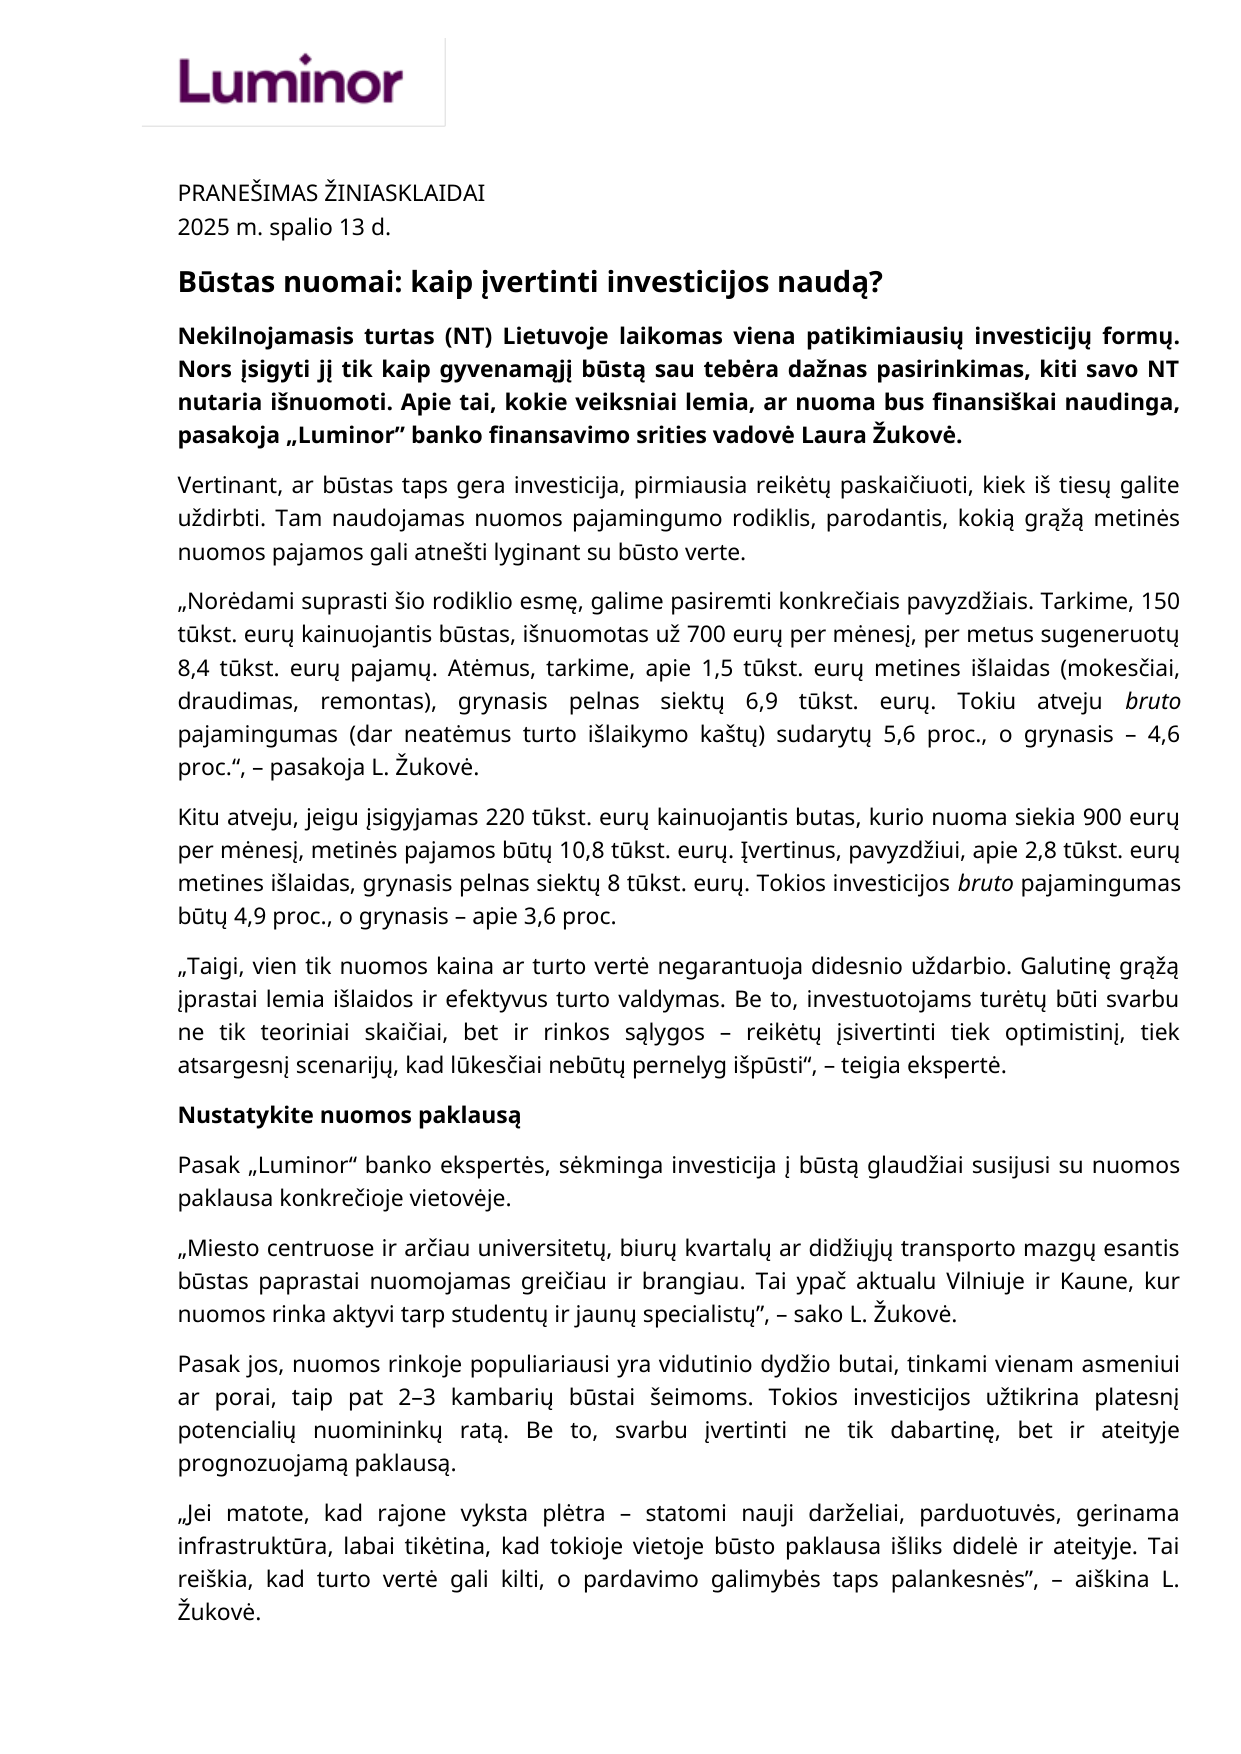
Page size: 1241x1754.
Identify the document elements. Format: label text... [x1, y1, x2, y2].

text „Norėdami suprasti šio rodiklio esmę, galime pasiremti konkrečiais pavyzdžiais. Tarkime, 150 tūkst. eurų kainuojantis būstas, išnuomotas už 700 eurų per mėnesį, per metus sugeneruotų 8,4 tūkst. eurų pajamų. Atėmus, tarkime, apie 1,5 tūkst. eurų metines išlaidas (mokesčiai, draudimas, remontas), grynasis pelnas siektų 6,9 tūkst. eurų. Tokiu atveju bruto pajamingumas (dar neatėmus turto išlaikymo kaštų) sudarytų 5,6 proc., o grynasis – 4,6 proc.“, – pasakoja L. Žukovė. [177, 585, 1181, 782]
text Pasak jos, nuomos rinkoje populiariausi yra vidutinio dydžio butai, tinkami vienam asmeniui ar porai, taip pat 2–3 kambarių būstai šeimoms. Tokios investicijos užtikrina platesnį potencialių nuomininkų ratą. Be to, svarbu įvertinti ne tik dabartinę, bet ir ateityje prognozuojamą paklausą. [177, 1348, 1181, 1478]
text Nekilnojamasis turtas (NT) Lietuvoje laikomas viena patikimiausių investicijų formų. Nors įsigyti jį tik kaip gyvenamąjį būstą sau tebėra dažnas pasirinkimas, kiti savo NT nutaria išnuomoti. Apie tai, kokie veiksniai lemia, ar nuoma bus finansiškai naudinga, pasakoja „Luminor” banko finansavimo srities vadovė Laura Žukovė. [177, 320, 1181, 451]
text Pasak „Luminor“ banko ekspertės, sėkminga investicija į būstą glaudžiai susijusi su nuomos paklausa konkrečioje vietovėje. [177, 1149, 1181, 1213]
picture [141, 38, 447, 128]
text Vertinant, ar būstas taps gera investicija, pirmiausia reikėtų paskaičiuoti, kiek iš tiesų galite uždirbti. Tam naudojamas nuomos pajamingumo rodiklis, parodantis, kokią grąžą metinės nuomos pajamos gali atnešti lyginant su būsto verte. [177, 469, 1181, 567]
text Nustatykite nuomos paklausą [177, 1099, 1181, 1130]
text PRANEŠIMAS ŽINIASKLAIDAI 2025 m. spalio 13 d. [177, 177, 1181, 242]
text „Miesto centruose ir arčiau universitetų, biurų kvartalų ar didžiųjų transporto mazgų esantis būstas paprastai nuomojamas greičiau ir brangiau. Tai ypač aktualu Vilniuje ir Kaune, kur nuomos rinka aktyvi tarp studentų ir jaunų specialistų”, – sako L. Žukovė. [177, 1232, 1181, 1329]
text Kitu atveju, jeigu įsigyjamas 220 tūkst. eurų kainuojantis butas, kurio nuoma siekia 900 eurų per mėnesį, metinės pajamos būtų 10,8 tūkst. eurų. Įvertinus, pavyzdžiui, apie 2,8 tūkst. eurų metines išlaidas, grynasis pelnas siektų 8 tūkst. eurų. Tokios investicijos bruto pajamingumas būtų 4,9 proc., o grynasis – apie 3,6 proc. [177, 801, 1181, 931]
text „Jei matote, kad rajone vyksta plėtra – statomi nauji darželiai, parduotuvės, gerinama infrastruktūra, labai tikėtina, kad tokioje vietoje būsto paklausa išliks didelė ir ateityje. Tai reiškia, kad turto vertė gali kilti, o pardavimo galimybės taps palankesnės”, – aiškina L. Žukovė. [177, 1497, 1181, 1627]
text „Taigi, vien tik nuomos kaina ar turto vertė negarantuoja didesnio uždarbio. Galutinę grąžą įprastai lemia išlaidos ir efektyvus turto valdymas. Be to, investuotojams turėtų būti svarbu ne tik teoriniai skaičiai, bet ir rinkos sąlygos – reikėtų įsivertinti tiek optimistinį, tiek atsargesnį scenarijų, kad lūkesčiai nebūtų pernelyg išpūsti“, – teigia ekspertė. [177, 950, 1181, 1080]
text Būstas nuomai: kaip įvertinti investicijos naudą? [177, 261, 1181, 301]
